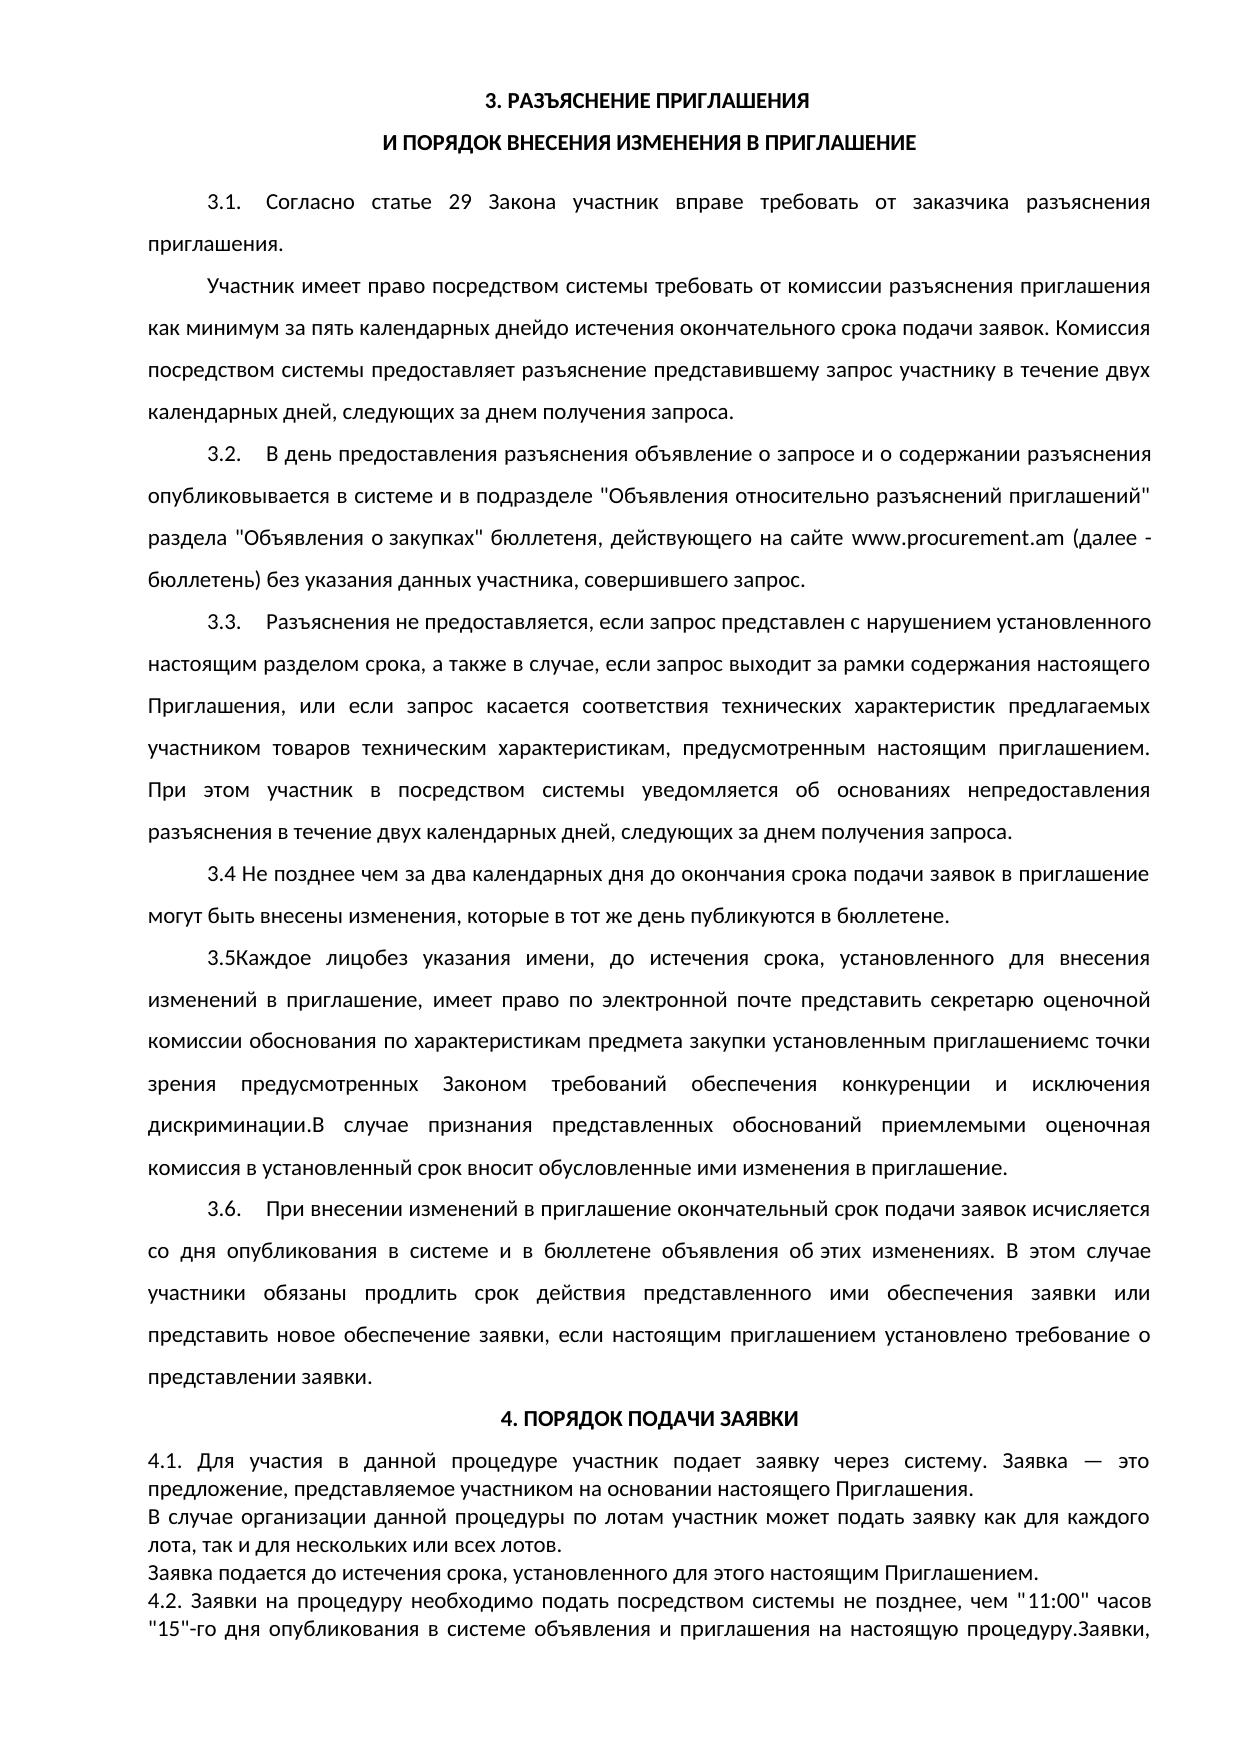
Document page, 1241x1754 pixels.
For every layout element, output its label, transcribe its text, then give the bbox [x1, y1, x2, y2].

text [148, 1587, 1152, 1643]
text В случае организации данной процедуры по лотам участник может подать заявку как для каждого лота, так и для нескольких или всех лотов. [148, 1502, 1152, 1558]
text 3. РАЗЪЯСНЕНИЕ ПРИГЛАШЕНИЯ И ПОРЯДОК ВНЕСЕНИЯ ИЗМЕНЕНИЯ В ПРИГЛАШЕНИЕ [148, 86, 1152, 156]
text 3.1. Согласно статье 29 Закона участник вправе требовать от заказчика разъяснения приглашения. [148, 187, 1152, 257]
text Участник имеет право посредством системы требовать от комиссии разъяснения приглашения как минимум за пять календарных днейдо истечения окончательного срока подачи заявок. Комиссия посредством системы предоставляет разъяснение представившему запрос участнику в течение двух календарных дней, следующих за днем получения запроса. [148, 271, 1152, 425]
text 3.6. При внесении изменений в приглашение окончательный срок подачи заявок исчисляется со дня опубликования в системе и в бюллетене объявления об этих изменениях. В этом случае участники обязаны продлить срок действия представленного ими обеспечения заявки или представить новое обеспечение заявки, если настоящим приглашением установлено требование о представлении заявки. [148, 1194, 1152, 1391]
text 3.5Каждое лицобез указания имени, до истечения срока, установленного для внесения изменений в приглашение, имеет право по электронной почте представить секретарю оценочной комиссии обоснования по характеристикам предмета закупки установленным приглашениемс точки зрения предусмотренных Законом требований обеспечения конкуренции и исключения дискриминации.В случае признания представленных обоснований приемлемыми оценочная комиссия в установленный срок вносит обусловленные ими изменения в приглашение. [148, 943, 1152, 1181]
text 4. ПОРЯДОК ПОДАЧИ ЗАЯВКИ [148, 1404, 1152, 1432]
text 3.4 Не позднее чем за два календарных дня до окончания срока подачи заявок в приглашение могут быть внесены изменения, которые в тот же день публикуются в бюллетене. [148, 859, 1152, 929]
text 3.2. В день предоставления разъяснения объявление о запросе и о содержании разъяснения опубликовывается в системе и в подразделе "Объявления относительно разъяснений приглашений" раздела "Объявления о закупках" бюллетеня, действующего на сайте www.procurement.am (далее - бюллетень) без указания данных участника, совершившего запрос. [148, 439, 1152, 593]
text Заявка подается до истечения срока, установленного для этого настоящим Приглашением. [148, 1558, 1152, 1587]
text 4.1. Для участия в данной процедуре участник подает заявку через систему. Заявка — это предложение, представляемое участником на основании настоящего Приглашения. [148, 1446, 1152, 1502]
text 3.3. Разъяснения не предоставляется, если запрос представлен с нарушением установленного настоящим разделом срока, а также в случае, если запрос выходит за рамки содержания настоящего Приглашения, или если запрос касается соответствия технических характеристик предлагаемых участником товаров техническим характеристикам, предусмотренным настоящим приглашением. При этом участник в посредством системы уведомляется об основаниях непредоставления разъяснения в течение двух календарных дней, следующих за днем получения запроса. [148, 607, 1152, 845]
